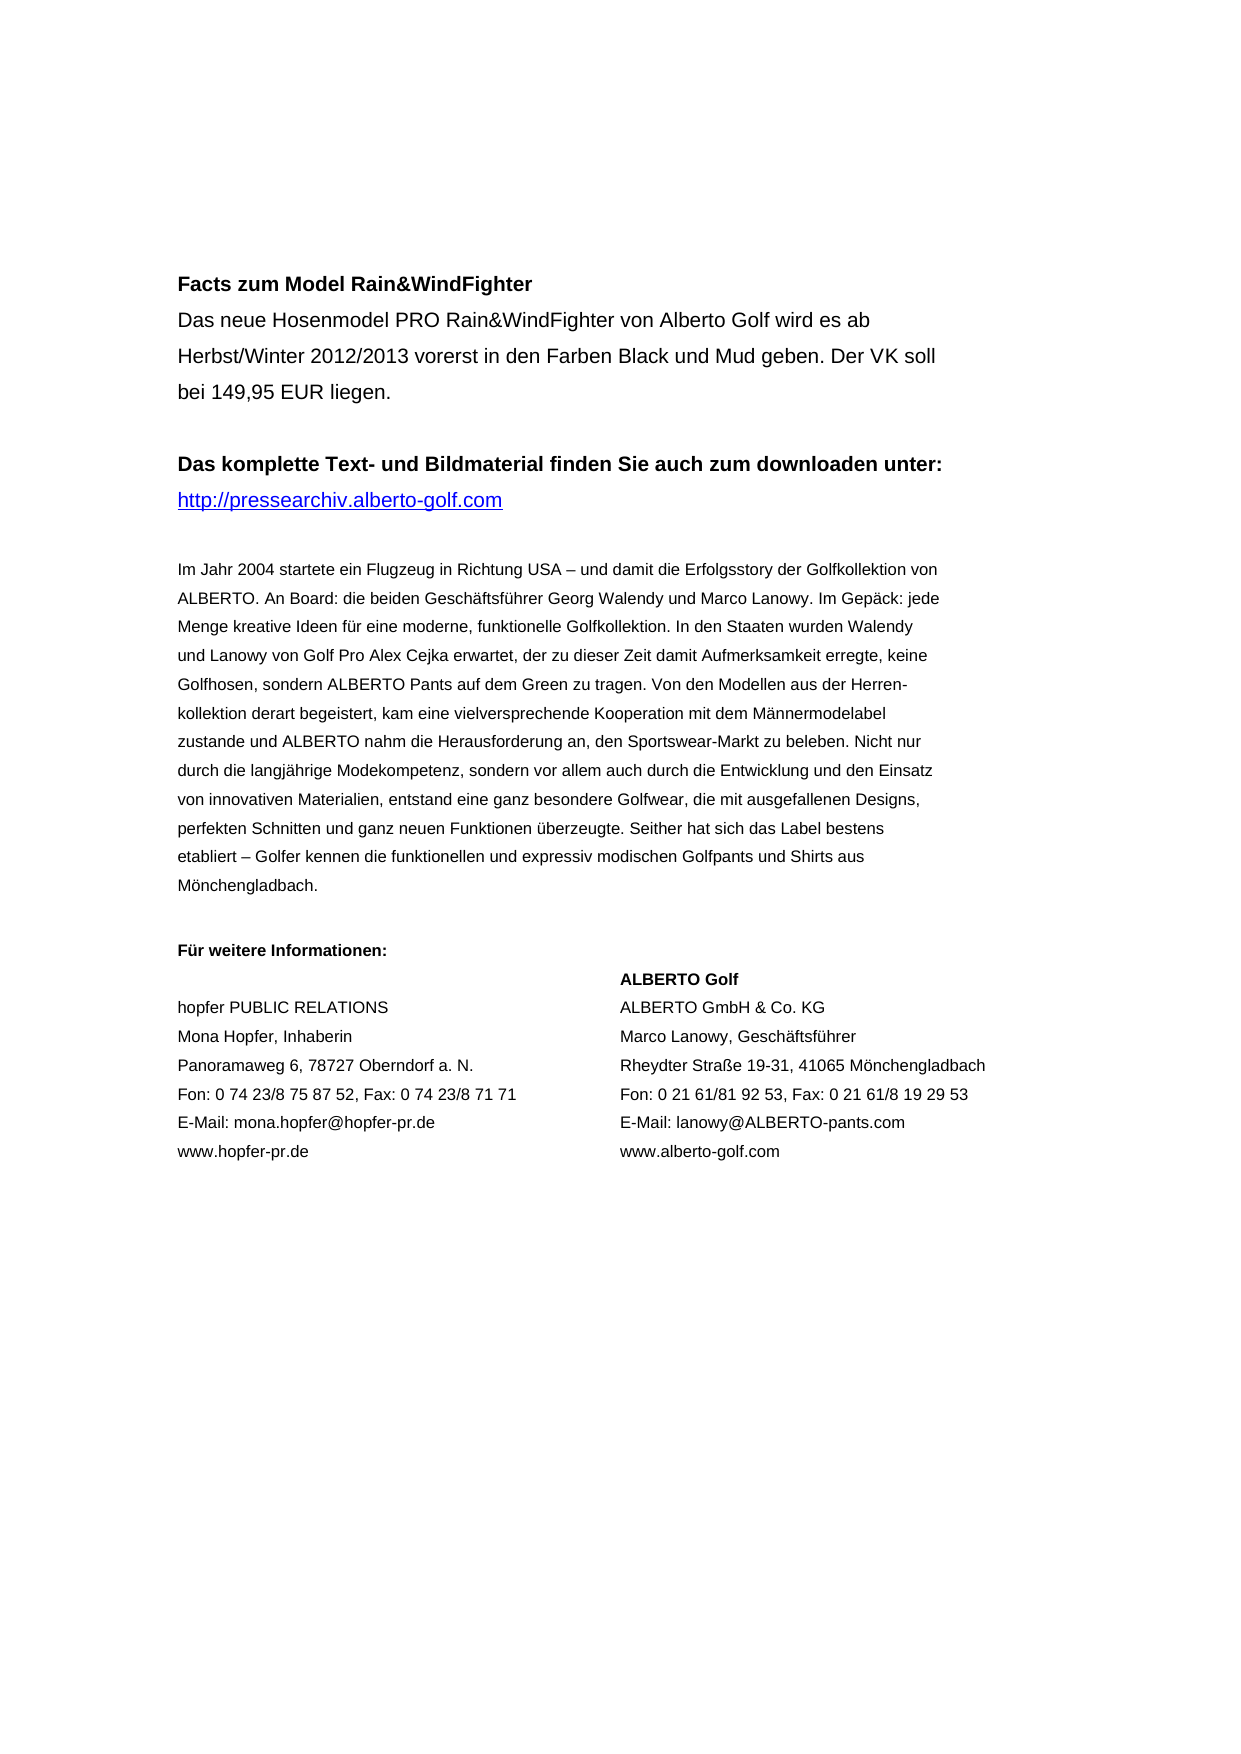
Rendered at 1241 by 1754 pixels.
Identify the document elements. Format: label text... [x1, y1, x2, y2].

text www.hopfer-pr.de www.alberto-golf.com [177, 1142, 1025, 1161]
text Für weitere Informationen: [177, 941, 945, 960]
text Panoramaweg 6, 78727 Oberndorf a. N. Rheydter Straße 19-31, 41065 Mönchengladbach [177, 1056, 1025, 1075]
text Das komplette Text- und Bildmaterial finden Sie auch zum downloaden unter: [177, 452, 1022, 476]
text Fon: 0 74 23/8 75 87 52, Fax: 0 74 23/8 71 71 Fon: 0 21 61/81 92 53, Fax: 0 21 61/8 19 29 53 [177, 1084, 1025, 1103]
text Mona Hopfer, Inhaberin Marco Lanowy, Geschäftsführer [177, 1027, 1025, 1046]
text http://pressearchiv.alberto-golf.com [177, 488, 1025, 512]
text hopfer PUBLIC RELATIONS ALBERTO GmbH & Co. KG [177, 998, 1025, 1017]
text ALBERTO Golf [177, 969, 1025, 988]
text Das neue Hosenmodel PRO Rain&WindFighter von Alberto Golf wird es ab Herbst/Winter 2012/2013 vorerst in den Farben Black und Mud geben. Der VK soll bei 149,95 EUR liegen. [177, 308, 945, 404]
text Facts zum Model Rain&WindFighter [177, 272, 945, 296]
text E-Mail: mona.hopfer@hopfer-pr.de E-Mail: lanowy@ALBERTO-pants.com [177, 1113, 1025, 1132]
text Im Jahr 2004 startete ein Flugzeug in Richtung USA – und damit die Erfolgsstory der Golfkollektion von ALBERTO. An Board: die beiden Geschäftsführer Georg Walendy und Marco Lanowy. Im Gepäck: jede Menge kreative Ideen für eine moderne, funktionelle Golfkollektion. In den Staaten wurden Walendy und Lanowy von Golf Pro Alex Cejka erwartet, der zu dieser Zeit damit Aufmerksamkeit erregte, keine Golfhosen, sondern ALBERTO Pants auf dem Green zu tragen. Von den Modellen aus der Herrenkollektion derart begeistert, kam eine vielversprechende Kooperation mit dem Männermodelabel zustande und ALBERTO nahm die Herausforderung an, den Sportswear-Markt zu beleben. Nicht nur durch die langjährige Modekompetenz, sondern vor allem auch durch die Entwicklung und den Einsatz von innovativen Materialien, entstand eine ganz besondere Golfwear, die mit ausgefallenen Designs, perfekten Schnitten und ganz neuen Funktionen überzeugte. Seither hat sich das Label bestens etabliert – Golfer kennen die funktionellen und expressiv modischen Golfpants und Shirts aus Mönchengladbach. [177, 560, 945, 895]
